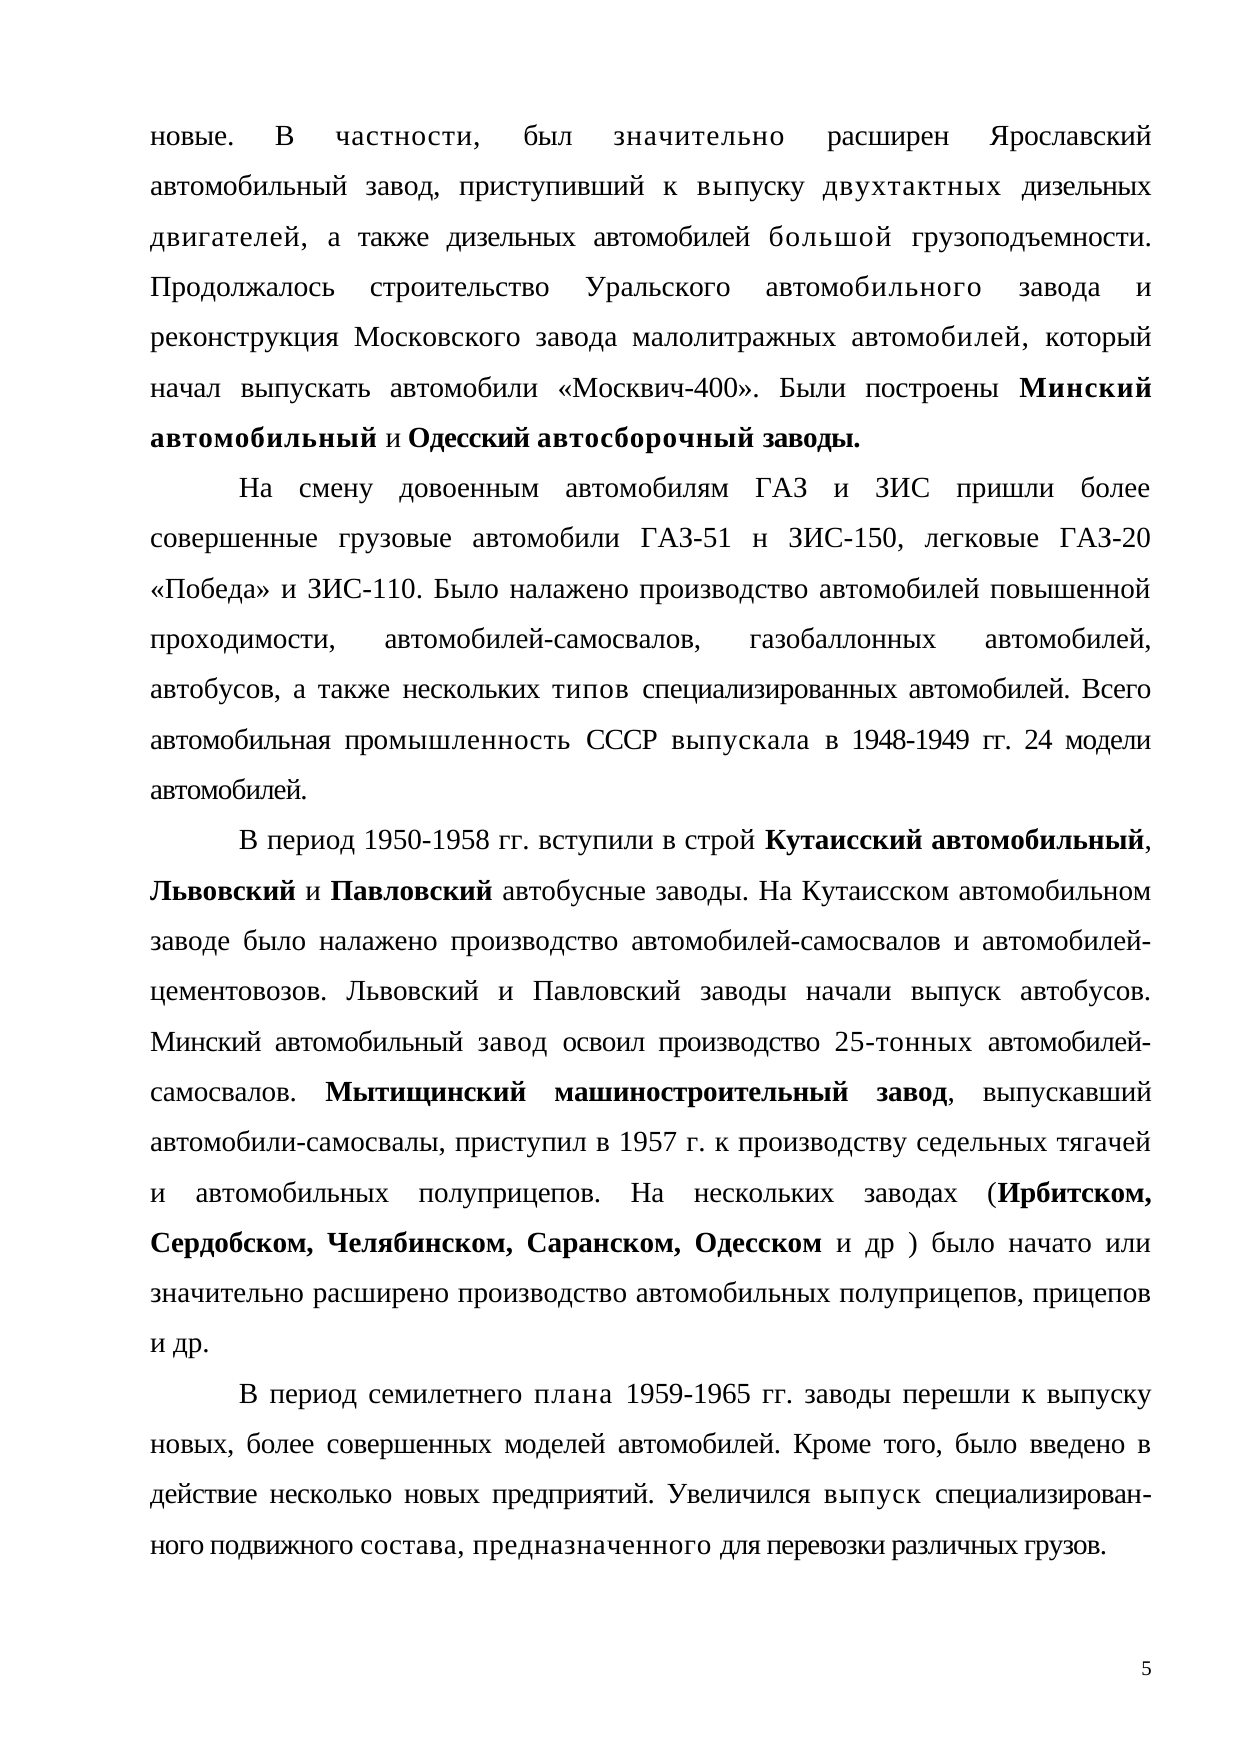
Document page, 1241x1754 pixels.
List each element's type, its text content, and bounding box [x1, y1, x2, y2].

text В период 1950-1958 гг. вступили в строй Кутаисский автомобильный, Львовский и Павловский автобусные заводы. На Кутаисском автомобильном заводе было налажено производство автомобилей-самосвалов и автомобилей-цементовозов. Львовский и Павловский заводы начали выпуск автобусов. Минский автомобильный завод освоил производство 25-тонных автомобилей-самосвалов. Мытищинский машиностроительный завод, выпускавший автомобили-самосвалы, приступил в . к производству седельных тягачей и автомобильных полуприцепов. На нескольких заводах (Ирбитском, Сердобском, Челябинском, Саранском, Одесском и др ) было начато или значительно расширено производство автомобильных полуприцепов, прицепов и др. [150, 822, 1152, 1359]
text На смену довоенным автомобилям ГАЗ и ЗИС пришли более совершенные грузовые автомобили ГАЗ-51 н ЗИС-150, легковые ГАЗ-20 «Победа» и ЗИС-110. Было налажено производство автомобилей повышенной проходимости, автомобилей-самосвалов, газобаллонных автомобилей, автобусов, а также нескольких типов специализированных автомобилей. Всего автомобильная промышленность СССР выпускала в 1948-1949 гг. 24 модели автомобилей. [150, 470, 1152, 806]
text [150, 118, 1152, 453]
text В период семилетнего плана 1959-1965 гг. заводы перешли к выпуску новых, более совершенных моделей автомобилей. Кроме того, было введено в действие несколько новых предприятий. Увеличился выпуск специализированного подвижного состава, предназначенного для перевозки различных грузов. [150, 1376, 1152, 1560]
